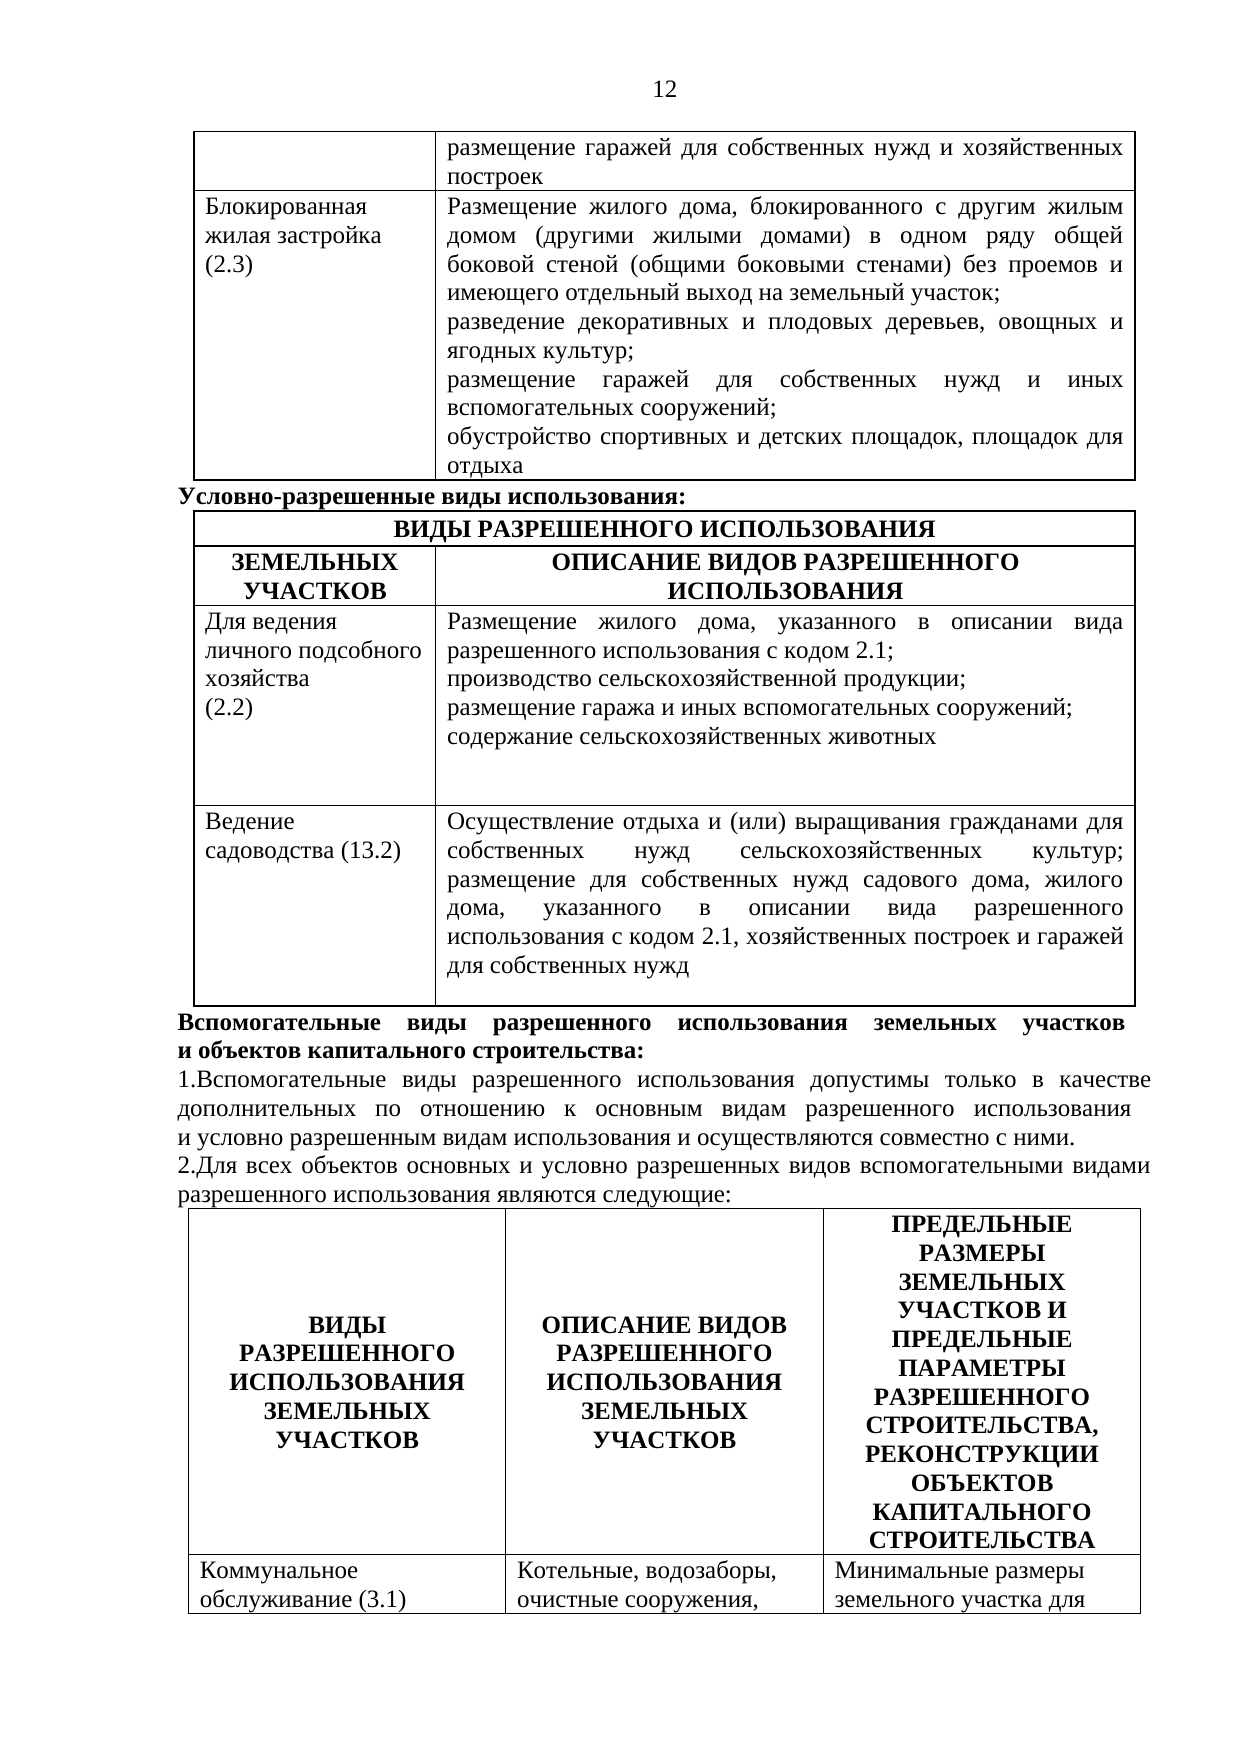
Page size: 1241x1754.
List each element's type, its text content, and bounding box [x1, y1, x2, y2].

table_cell ОПИСАНИЕ ВИДОВ РАЗРЕШЕННОГО ИСПОЛЬЗОВАНИЯ [436, 547, 1134, 604]
table_cell Для ведения личного подсобного хозяйства (2.2) [195, 606, 435, 804]
text 2.Для всех объектов основных и условно разрешенных видов вспомогательными видами разрешенного использования являются следующие: [177, 1151, 1152, 1208]
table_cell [436, 132, 1134, 189]
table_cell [506, 1555, 823, 1613]
text Условно-разрешенные виды использования: [177, 481, 1152, 509]
table_cell Размещение жилого дома, блокированного с другим жилым домом (другими жилыми домами) в одном ряду общей боковой стеной (общими боковыми стенами) без проемов и имеющего отдельный выход на земельный участок; разведение декоративных и плодовых деревьев, овощных и ягодных культур; размещение гаражей для собственных нужд и иных вспомогательных сооружений; обустройство спортивных и детских площадок, площадок для отдыха [436, 191, 1134, 479]
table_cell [189, 1555, 505, 1613]
table_cell Осуществление отдыха и (или) выращивания гражданами для собственных нужд сельскохозяйственных культур; размещение для собственных нужд садового дома, жилого дома, указанного в описании вида разрешенного использования с кодом 2.1, хозяйственных построек и гаражей для собственных нужд [436, 806, 1134, 1005]
table_cell ЗЕМЕЛЬНЫХ УЧАСТКОВ [195, 547, 435, 604]
table_cell Блокированная жилая застройка (2.3) [195, 191, 435, 479]
table_header ПРЕДЕЛЬНЫЕ РАЗМЕРЫ ЗЕМЕЛЬНЫХ УЧАСТКОВ И ПРЕДЕЛЬНЫЕ ПАРАМЕТРЫ РАЗРЕШЕННОГО СТРОИТЕЛЬСТВА, РЕКОНСТРУКЦИИ ОБЪЕКТОВ КАПИТАЛЬНОГО СТРОИТЕЛЬСТВА [824, 1209, 1140, 1554]
text 1.Вспомогательные виды разрешенного использования допустимы только в качестве дополнительных по отношению к основным видам разрешенного использования и условно разрешенным видам использования и осуществляются совместно с ними. [177, 1064, 1152, 1151]
text Вспомогательные виды разрешенного использования земельных участков и объектов капитального строительства: [177, 1007, 1152, 1064]
table_header ВИДЫ РАЗРЕШЕННОГО ИСПОЛЬЗОВАНИЯ ЗЕМЕЛЬНЫХ УЧАСТКОВ [189, 1209, 505, 1554]
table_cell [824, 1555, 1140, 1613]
table_cell Размещение жилого дома, указанного в описании вида разрешенного использования с кодом 2.1; производство сельскохозяйственной продукции; размещение гаража и иных вспомогательных сооружений; содержание сельскохозяйственных животных [436, 606, 1134, 804]
table_header ОПИСАНИЕ ВИДОВ РАЗРЕШЕННОГО ИСПОЛЬЗОВАНИЯ ЗЕМЕЛЬНЫХ УЧАСТКОВ [506, 1209, 823, 1554]
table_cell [195, 132, 435, 189]
table_header ВИДЫ РАЗРЕШЕННОГО ИСПОЛЬЗОВАНИЯ [195, 512, 1134, 545]
table_cell Ведение садоводства (13.2) [195, 806, 435, 1005]
